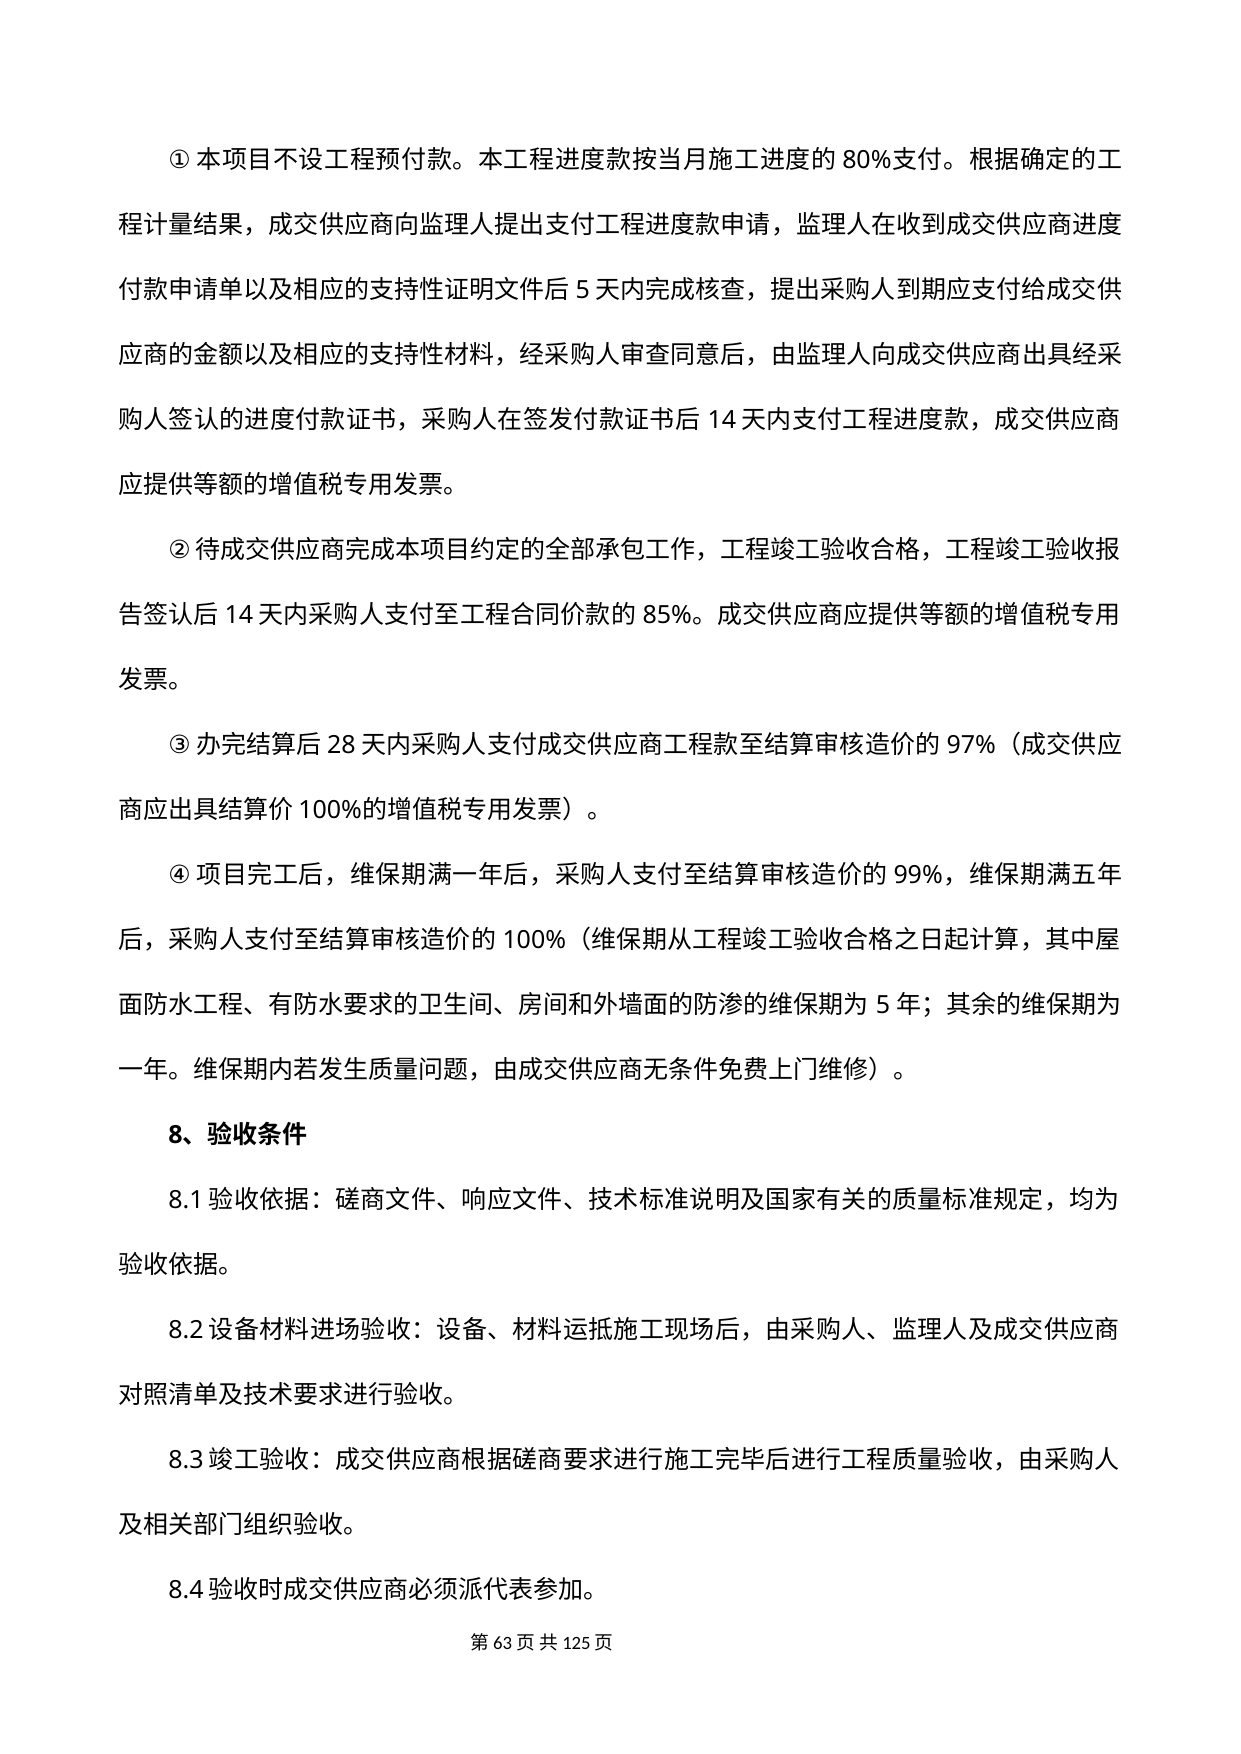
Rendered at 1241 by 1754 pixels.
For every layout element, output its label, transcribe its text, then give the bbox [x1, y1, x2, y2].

text ①本项目不设工程预付款。本工程进度款按当月施工进度的80%支付。根据确定的工程计量结果，成交供应商向监理人提出支付工程进度款申请，监理人在收到成交供应商进度付款申请单以及相应的支持性证明文件后5天内完成核查，提出采购人到期应支付给成交供应商的金额以及相应的支持性材料，经采购人审查同意后，由监理人向成交供应商出具经采购人签认的进度付款证书，采购人在签发付款证书后14天内支付工程进度款，成交供应商应提供等额的增值税专用发票。 [118, 125, 1122, 515]
text ④项目完工后，维保期满一年后，采购人支付至结算审核造价的99%，维保期满五年后，采购人支付至结算审核造价的100%（维保期从工程竣工验收合格之日起计算，其中屋面防水工程、有防水要求的卫生间、房间和外墙面的防渗的维保期为 5 年；其余的维保期为一年。维保期内若发生质量问题，由成交供应商无条件免费上门维修）。 [118, 840, 1122, 1100]
text 8.4验收时成交供应商必须派代表参加。 [118, 1555, 1122, 1620]
text 8.1验收依据：磋商文件、响应文件、技术标准说明及国家有关的质量标准规定，均为验收依据。 [118, 1165, 1122, 1295]
text ②待成交供应商完成本项目约定的全部承包工作，工程竣工验收合格，工程竣工验收报告签认后14天内采购人支付至工程合同价款的85%。成交供应商应提供等额的增值税专用发票。 [118, 515, 1122, 710]
text 8.3竣工验收：成交供应商根据磋商要求进行施工完毕后进行工程质量验收，由采购人及相关部门组织验收。 [118, 1425, 1122, 1555]
text 8、验收条件 [118, 1100, 1122, 1165]
text 8.2设备材料进场验收：设备、材料运抵施工现场后，由采购人、监理人及成交供应商对照清单及技术要求进行验收。 [118, 1295, 1122, 1425]
text ③办完结算后28天内采购人支付成交供应商工程款至结算审核造价的97%（成交供应商应出具结算价100%的增值税专用发票）。 [118, 710, 1122, 840]
